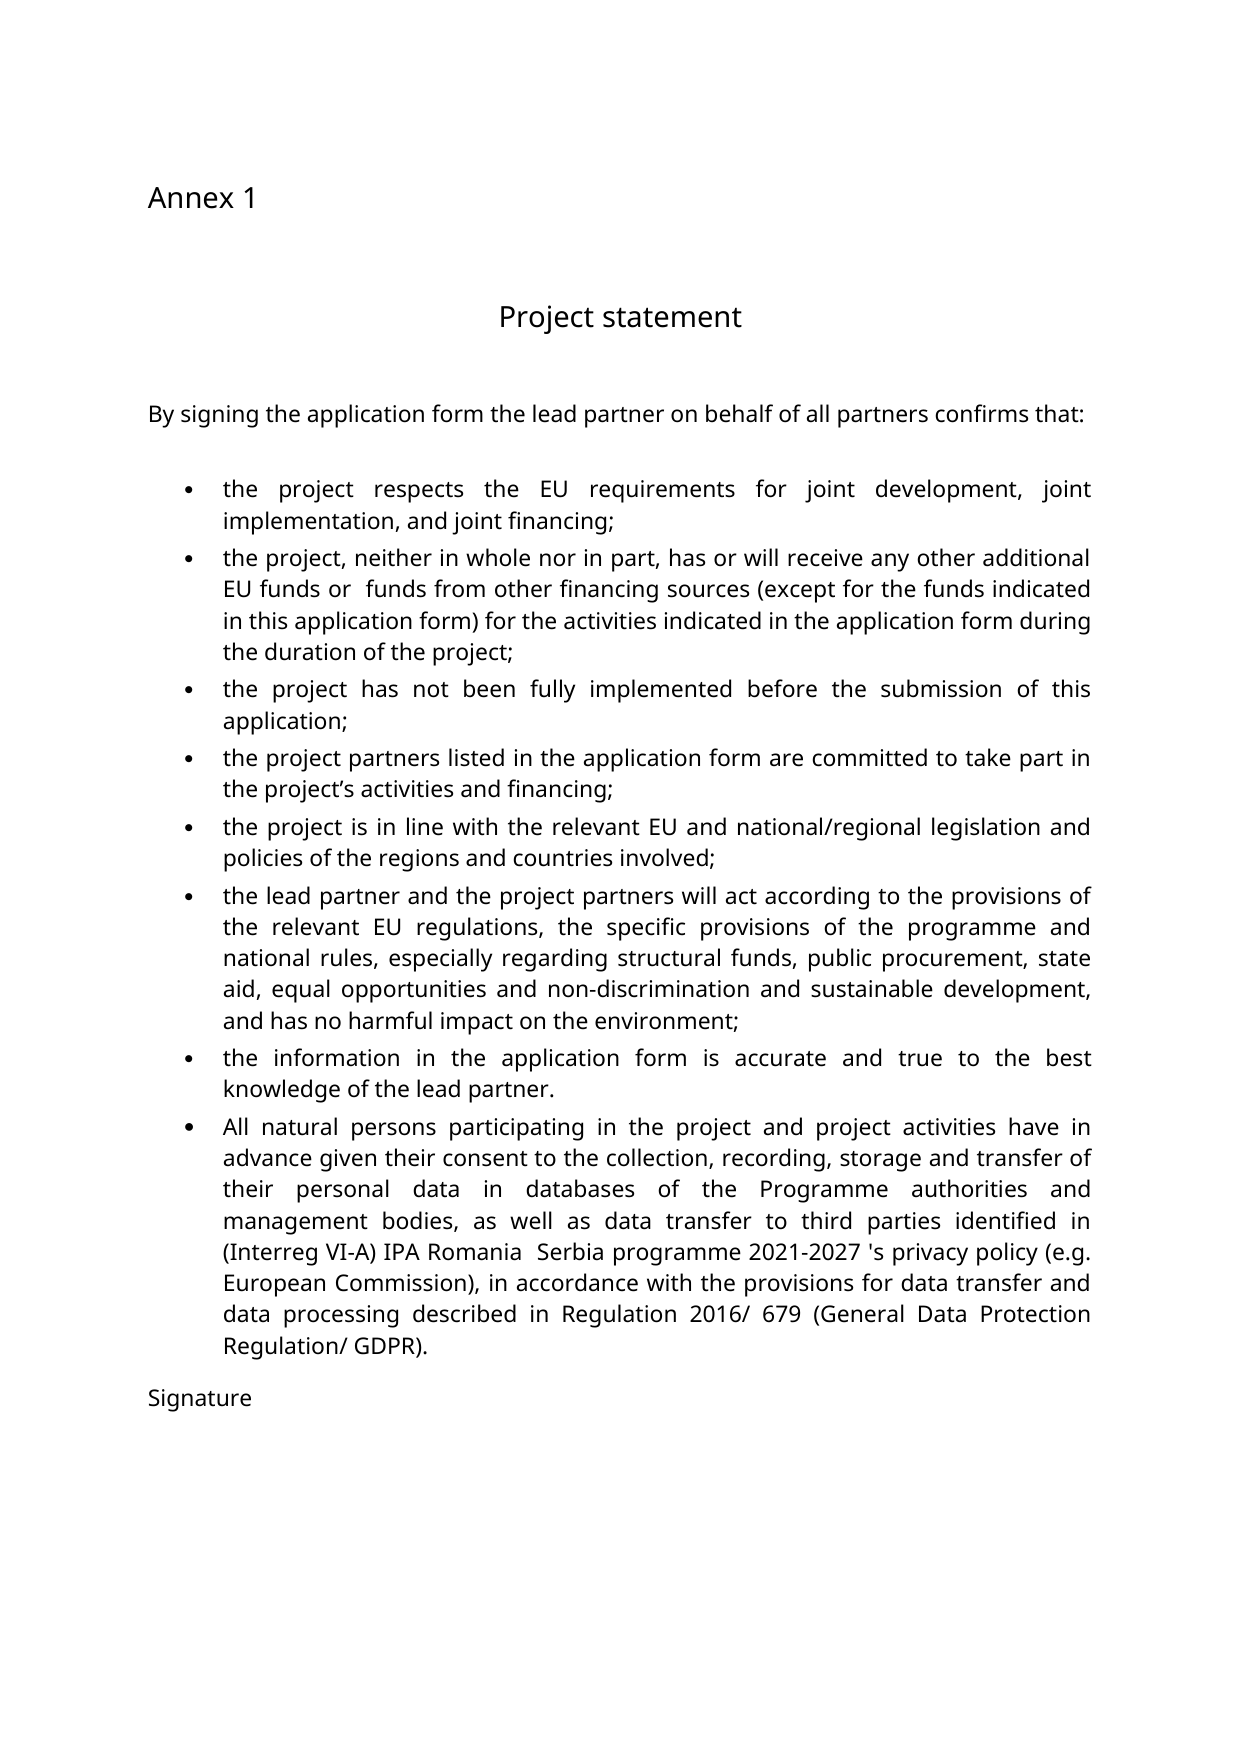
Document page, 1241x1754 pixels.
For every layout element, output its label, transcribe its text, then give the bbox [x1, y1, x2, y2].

list the project respects the EU requirements for joint development, joint implementation, and joint financing; [185, 473, 1092, 536]
list the lead partner and the project partners will act according to the provisions of the relevant EU regulations, the specific provisions of the programme and national rules, especially regarding structural funds, public procurement, state aid, equal opportunities and non-discrimination and sustainable development, and has no harmful impact on the environment; [185, 880, 1092, 1036]
text Annex 1 [148, 177, 1092, 217]
list All natural persons participating in the project and project activities have in advance given their consent to the collection, recording, storage and transfer of their personal data in databases of the Programme authorities and management bodies, as well as data transfer to third parties identified in (Interreg VI-A) IPA Romania Serbia programme 2021-2027 's privacy policy (e.g. European Commission), in accordance with the provisions for data transfer and data processing described in Regulation 2016/ 679 (General Data Protection Regulation/ GDPR). [185, 1111, 1092, 1361]
text By signing the application form the lead partner on behalf of all partners confirms that: [148, 398, 1092, 430]
list the project is in line with the relevant EU and national/regional legislation and policies of the regions and countries involved; [185, 811, 1092, 873]
list the project, neither in whole nor in part, has or will receive any other additional EU funds or funds from other financing sources (except for the funds indicated in this application form) for the activities indicated in the application form during the duration of the project; [185, 542, 1092, 667]
list the project partners listed in the application form are committed to take part in the project’s activities and financing; [185, 742, 1092, 805]
list the project has not been fully implemented before the submission of this application; [185, 673, 1092, 736]
list the information in the application form is accurate and true to the best knowledge of the lead partner. [185, 1042, 1092, 1105]
text Project statement [148, 296, 1092, 336]
text Signature [148, 1382, 1092, 1413]
